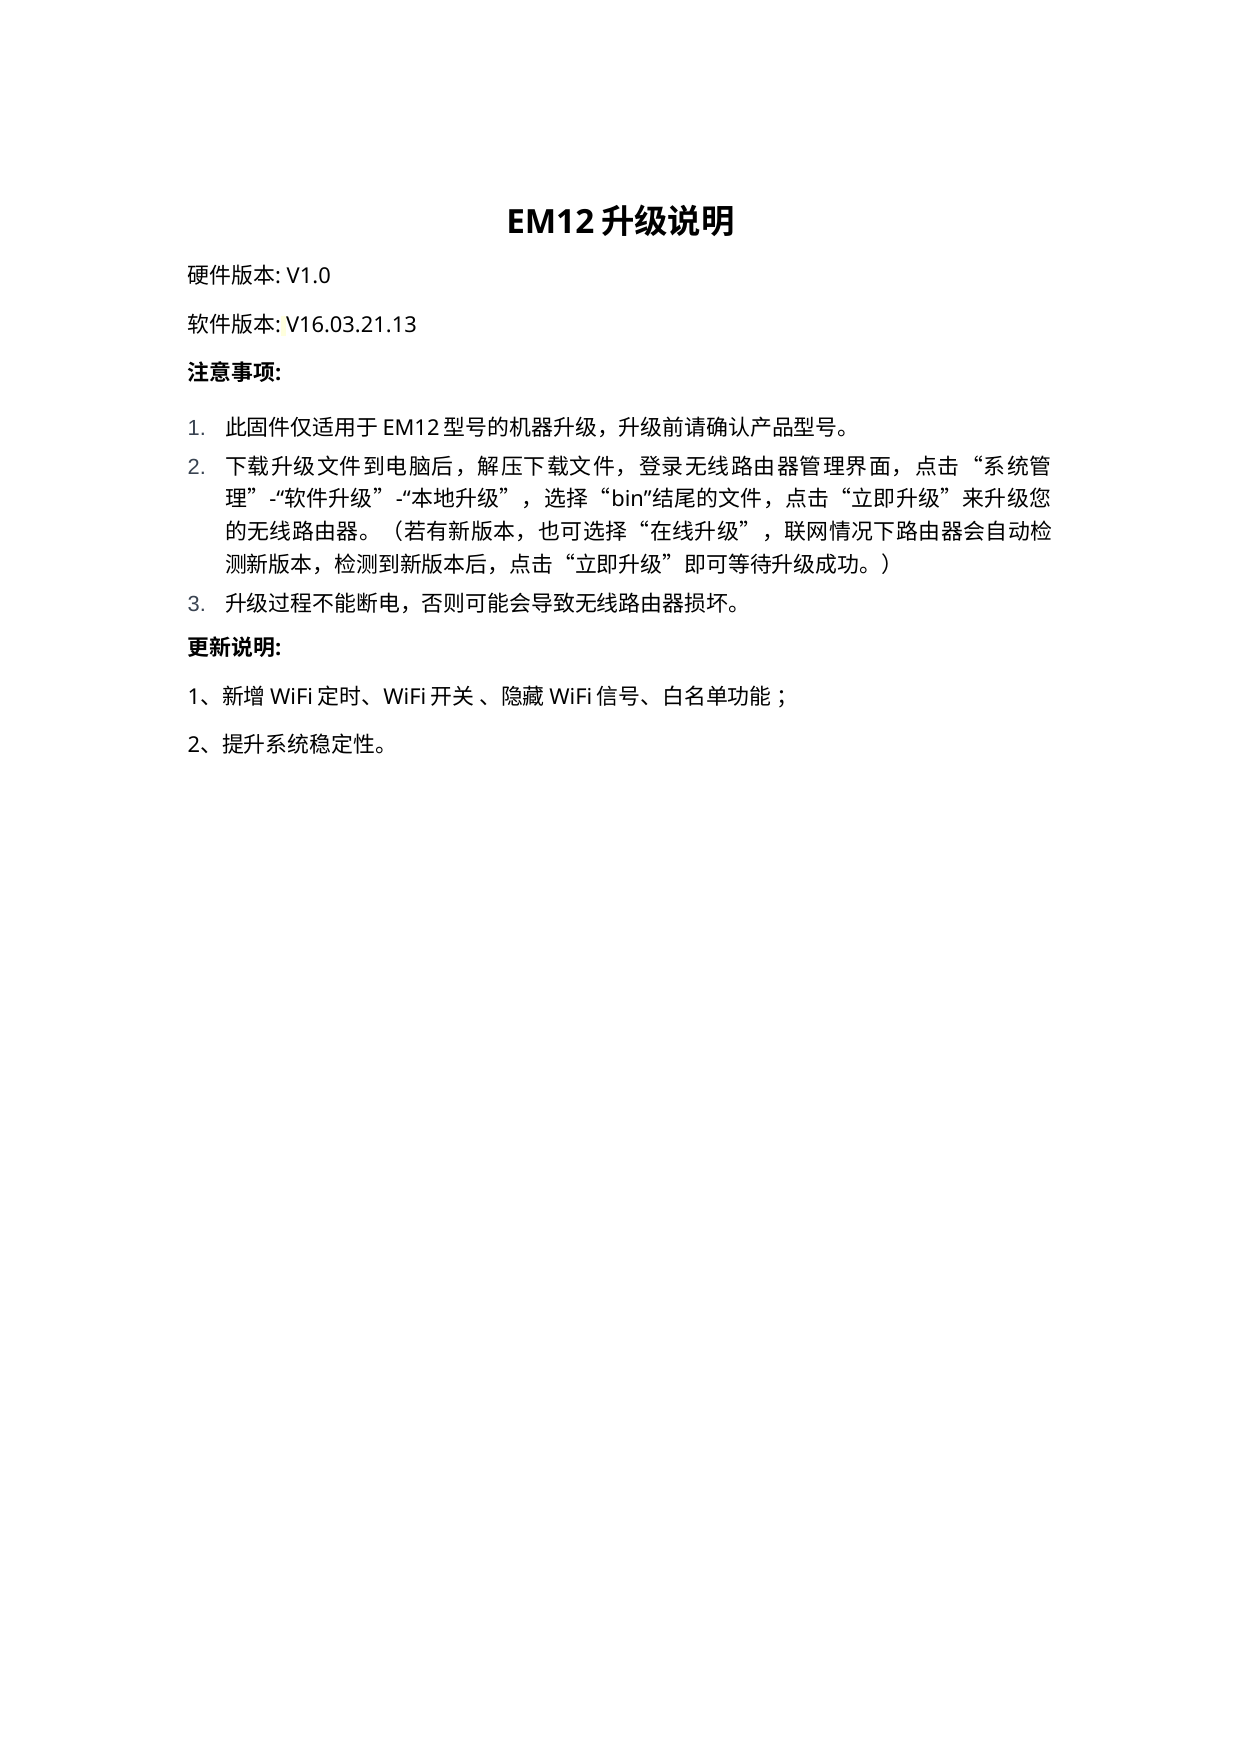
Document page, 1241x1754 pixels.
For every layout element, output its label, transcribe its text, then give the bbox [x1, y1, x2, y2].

list 此固件仅适用于EM12型号的机器升级，升级前请确认产品型号。 [187, 410, 1053, 442]
text 注意事项: [187, 355, 1053, 387]
text 硬件版本: V1.0 [187, 258, 1053, 291]
text 更新说明: [187, 630, 1053, 663]
title EM12升级说明 [187, 187, 1053, 252]
text 1、新增WiFi定时、WiFi开关 、隐藏WiFi信号、白名单功能 ； [187, 678, 1053, 711]
text 软件版本: V16.03.21.13 [187, 307, 1053, 339]
list 升级过程不能断电，否则可能会导致无线路由器损坏。 [187, 585, 1053, 618]
list 下载升级文件到电脑后，解压下载文件，登录无线路由器管理界面，点击“系统管理”-“软件升级”-“本地升级”，选择“bin”结尾的文件，点击“立即升级”来升级您的无线路由器。（若有新版本，也可选择“在线升级”，联网情况下路由器会自动检测新版本，检测到新版本后，点击“立即升级”即可等待升级成功。） [187, 449, 1053, 579]
text 2、提升系统稳定性。 [187, 727, 1053, 759]
